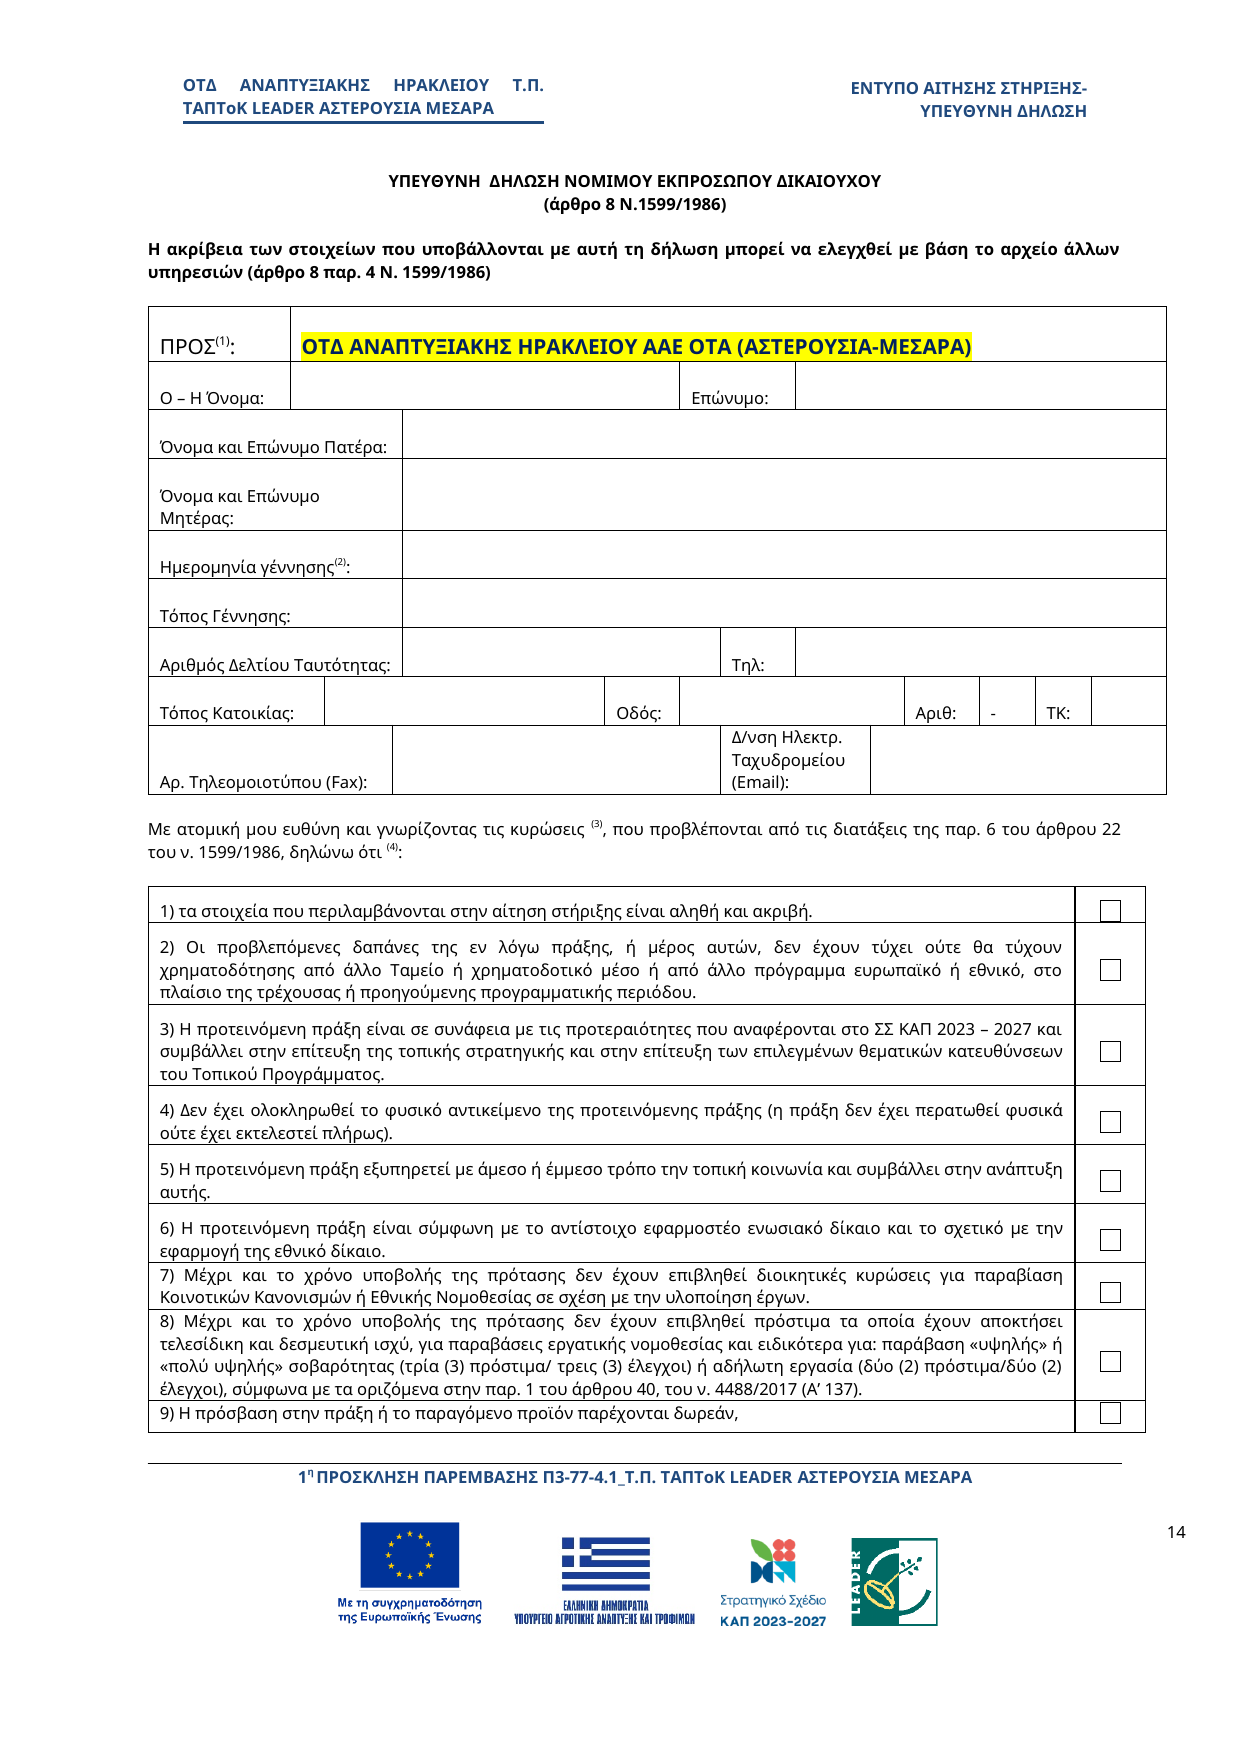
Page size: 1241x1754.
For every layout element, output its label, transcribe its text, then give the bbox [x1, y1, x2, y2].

table_cell Αρ. Τηλεομοιοτύπου (Fax): [149, 726, 392, 794]
picture [851, 1538, 938, 1626]
table_cell Ημερομηνία γέννησης(2): [149, 531, 402, 578]
table_cell - [980, 677, 1035, 724]
table_header ΠΡΟΣ(1): [149, 307, 290, 361]
text (άρθρο 8 Ν.1599/1986) [148, 193, 1122, 215]
table_cell [291, 362, 679, 409]
text Με ατομική μου ευθύνη και γνωρίζοντας τις κυρώσεις (3), που προβλέπονται από τις διατάξεις της παρ. 6 του άρθρου 22 του ν. 1599/1986, δηλώνω ότι (4): [148, 817, 1122, 863]
table_cell [1076, 923, 1145, 1003]
table_cell [403, 531, 1166, 578]
table_cell [680, 677, 904, 724]
table_cell Ο – Η Όνομα: [149, 362, 290, 409]
table_cell Τόπος Γέννησης: [149, 579, 402, 627]
picture [332, 1517, 487, 1626]
table_cell [1092, 677, 1166, 724]
table_cell [1076, 1204, 1145, 1262]
picture [721, 1539, 826, 1626]
table_cell Όνομα και Επώνυμο Πατέρα: [149, 410, 402, 458]
table_cell [403, 579, 1166, 627]
table_cell 8) Μέχρι και το χρόνο υποβολής της πρότασης δεν έχουν επιβληθεί πρόστιμα τα οποία έχουν αποκτήσει τελεσίδικη και δεσμευτική ισχύ, για παραβάσεις εργατικής νομοθεσίας και ειδικότερα για: παράβαση «υψηλής» ή «πολύ υψηλής» σοβαρότητας (τρία (3) πρόστιμα/ τρεις (3) έλεγχοι) ή αδήλωτη εργασία (δύο (2) πρόστιμα/δύο (2) έλεγχοι), σύμφωνα με τα οριζόμενα στην παρ. 1 του άρθρου 40, του ν. 4488/2017 (Α’ 137). [149, 1310, 1074, 1400]
table_cell [871, 726, 1166, 794]
table_cell Δ/νση Ηλεκτρ. Ταχυδρομείου (Εmail): [721, 726, 870, 794]
table_cell [325, 677, 604, 724]
table_cell [403, 459, 1166, 529]
table_cell 5) Η προτεινόμενη πράξη εξυπηρετεί με άμεσο ή έμμεσο τρόπο την τοπική κοινωνία και συμβάλλει στην ανάπτυξη αυτής. [149, 1145, 1074, 1203]
table_cell Τηλ: [721, 628, 795, 676]
table_cell [1076, 1005, 1145, 1085]
table_cell [403, 628, 720, 676]
table_cell [1076, 1401, 1145, 1432]
table_cell Επώνυμο: [680, 362, 795, 409]
table_cell 2) Οι προβλεπόμενες δαπάνες της εν λόγω πράξης, ή μέρος αυτών, δεν έχουν τύχει ούτε θα τύχουν χρηματοδότησης από άλλο Ταμείο ή χρηματοδοτικό μέσο ή από άλλο πρόγραμμα ευρωπαϊκό ή εθνικό, στο πλαίσιο της τρέχουσας ή προηγούμενης προγραμματικής περιόδου. [149, 923, 1074, 1003]
table_cell Τόπος Κατοικίας: [149, 677, 324, 724]
table_cell ΤΚ: [1036, 677, 1091, 724]
text ΥΠΕΥΘΥΝΗ ΔΗΛΩΣΗ ΝΟΜΙΜΟΥ ΕΚΠΡΟΣΩΠΟΥ ΔΙΚΑΙΟΥΧΟΥ [148, 170, 1122, 193]
table_cell 4) Δεν έχει ολοκληρωθεί το φυσικό αντικείμενο της προτεινόμενης πράξης (η πράξη δεν έχει περατωθεί φυσικά ούτε έχει εκτελεστεί πλήρως). [149, 1086, 1074, 1144]
table_header ΟΤΔ ΑΝΑΠΤΥΞΙΑΚΗΣ ΗΡΑΚΛΕΙΟΥ ΑΑΕ ΟΤΑ (ΑΣΤΕΡΟΥΣΙΑ-ΜΕΣΑΡΑ) [291, 307, 1166, 361]
table_cell 3) Η προτεινόμενη πράξη είναι σε συνάφεια με τις προτεραιότητες που αναφέρονται στο ΣΣ ΚΑΠ 2023 – 2027 και συμβάλλει στην επίτευξη της τοπικής στρατηγικής και στην επίτευξη των επιλεγμένων θεματικών κατευθύνσεων του Τοπικού Προγράμματος. [149, 1005, 1074, 1085]
table_header 1) τα στοιχεία που περιλαμβάνονται στην αίτηση στήριξης είναι αληθή και ακριβή. [149, 887, 1074, 922]
table_cell Αριθ: [905, 677, 979, 724]
table_cell [393, 726, 720, 794]
table_cell [1076, 1263, 1145, 1308]
table_cell Οδός: [605, 677, 679, 724]
table_cell [1076, 1086, 1145, 1144]
picture [513, 1536, 695, 1626]
table_cell [796, 362, 1166, 409]
table_cell 7) Μέχρι και το χρόνο υποβολής της πρότασης δεν έχουν επιβληθεί διοικητικές κυρώσεις για παραβίαση Κοινοτικών Κανονισμών ή Εθνικής Νομοθεσίας σε σχέση με την υλοποίηση έργων. [149, 1263, 1074, 1308]
table_cell [403, 410, 1166, 458]
table_header [1076, 887, 1145, 922]
table_cell Όνομα και Επώνυμο Μητέρας: [149, 459, 402, 529]
table_cell Αριθμός Δελτίου Ταυτότητας: [149, 628, 402, 676]
table_cell [796, 628, 1166, 676]
text Η ακρίβεια των στοιχείων που υποβάλλονται με αυτή τη δήλωση μπορεί να ελεγχθεί με βάση το αρχείο άλλων υπηρεσιών (άρθρο 8 παρ. 4 Ν. 1599/1986) [148, 238, 1122, 283]
table_cell 6) Η προτεινόμενη πράξη είναι σύμφωνη με το αντίστοιχο εφαρμοστέο ενωσιακό δίκαιο και το σχετικό με την εφαρμογή της εθνικό δίκαιο. [149, 1204, 1074, 1262]
table_cell [1076, 1310, 1145, 1400]
table_cell [1076, 1145, 1145, 1203]
